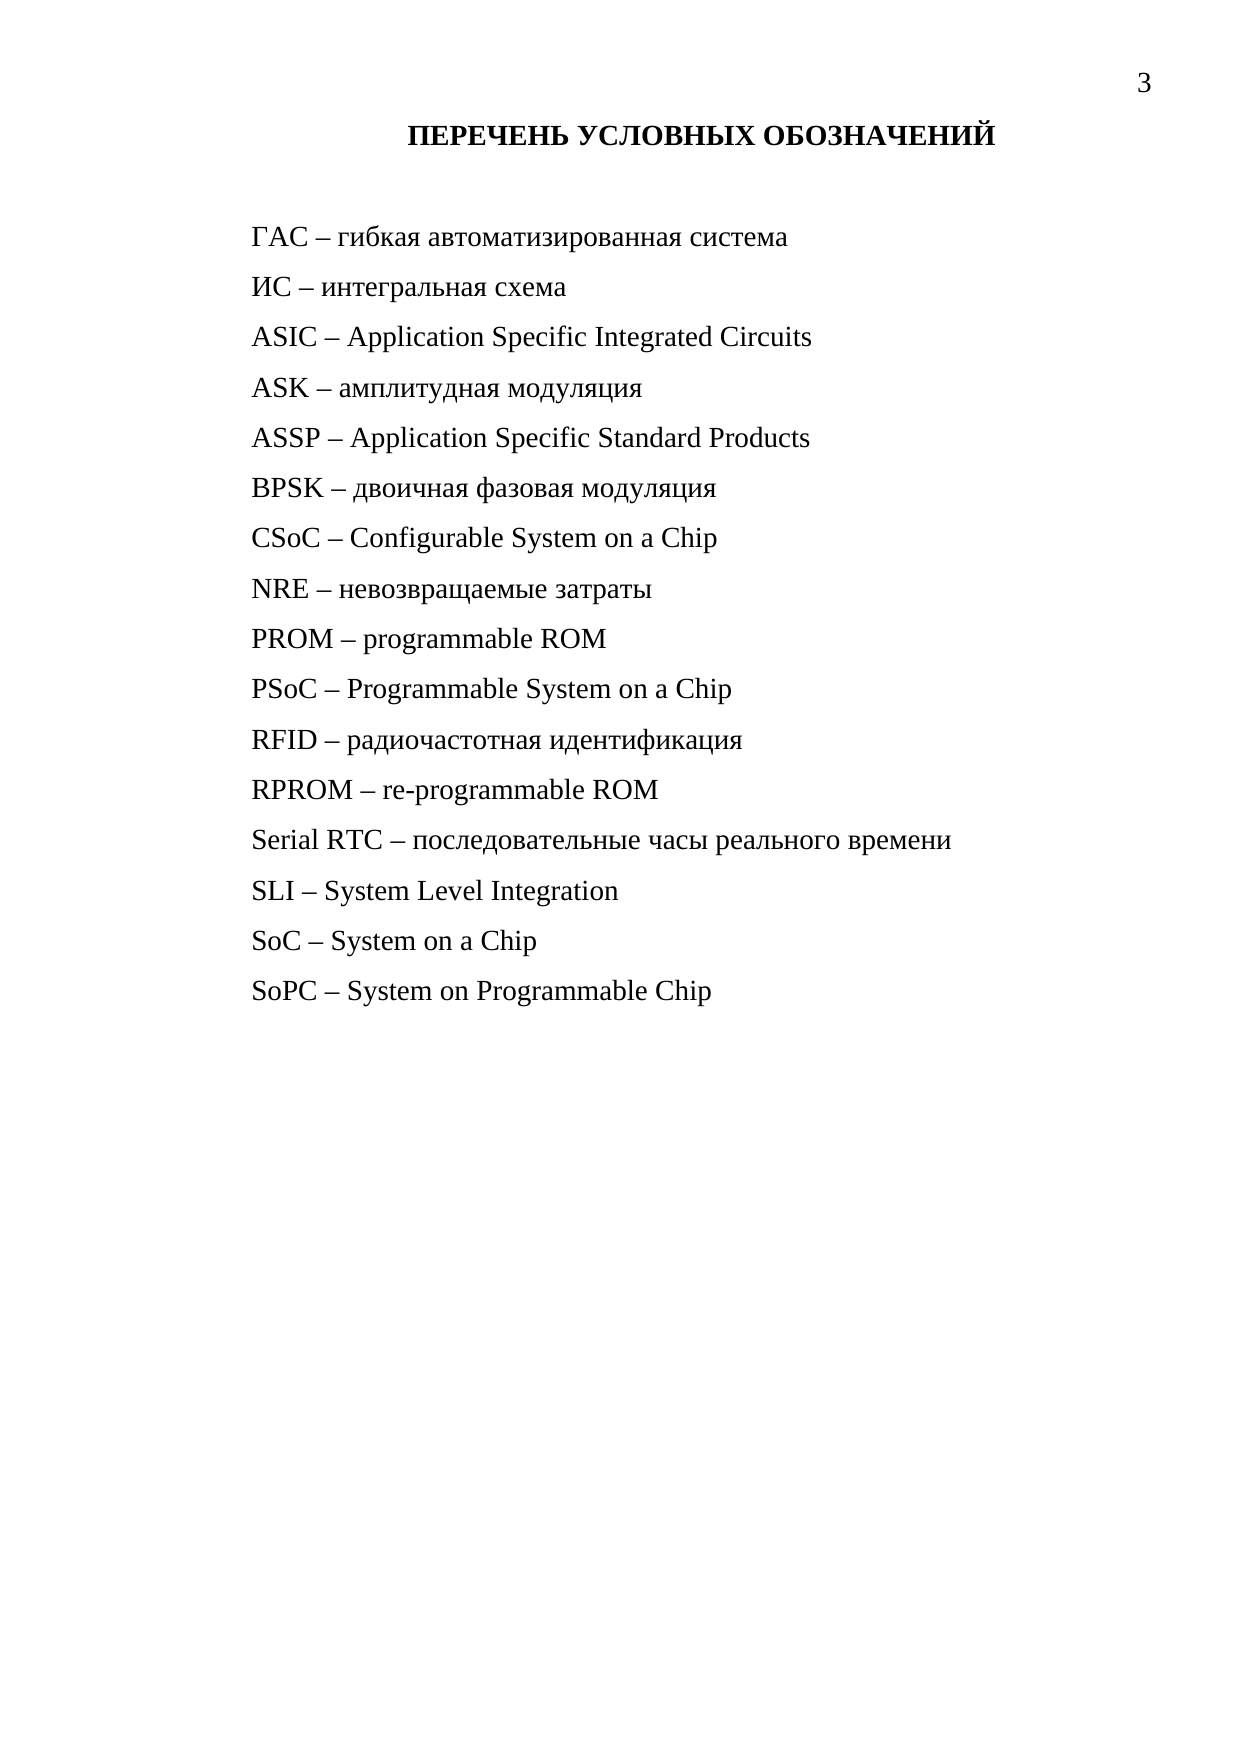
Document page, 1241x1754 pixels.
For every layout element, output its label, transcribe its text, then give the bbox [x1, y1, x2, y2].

text PSoC – Programmable System on a Chip [177, 672, 1152, 705]
text RFID – радиочастотная идентификация [177, 722, 1152, 755]
text SoC – System on a Chip [177, 923, 1152, 957]
text CSoC – Configurable System on a Chip [177, 521, 1152, 554]
text перечень условных обозначений [177, 118, 1152, 152]
text ASIC – Application Specific Integrated Circuits [177, 319, 1152, 353]
text ASK – амплитудная модуляция [177, 370, 1152, 403]
text ГАС – гибкая автоматизированная система [177, 219, 1152, 252]
text SLI – System Level Integration [177, 873, 1152, 906]
text NRE – невозвращаемые затраты [177, 571, 1152, 604]
text RPROM – re-programmable ROM [177, 772, 1152, 806]
text SoPC – System on Programmable Chip [177, 973, 1152, 1007]
text ASSP – Application Specific Standard Products [177, 420, 1152, 453]
text BPSK – двоичная фазовая модуляция [177, 470, 1152, 504]
text Serial RTC – последовательные часы реального времени [177, 822, 1152, 856]
text PROM – programmable ROM [177, 621, 1152, 655]
text ИС – интегральная схема [177, 269, 1152, 303]
